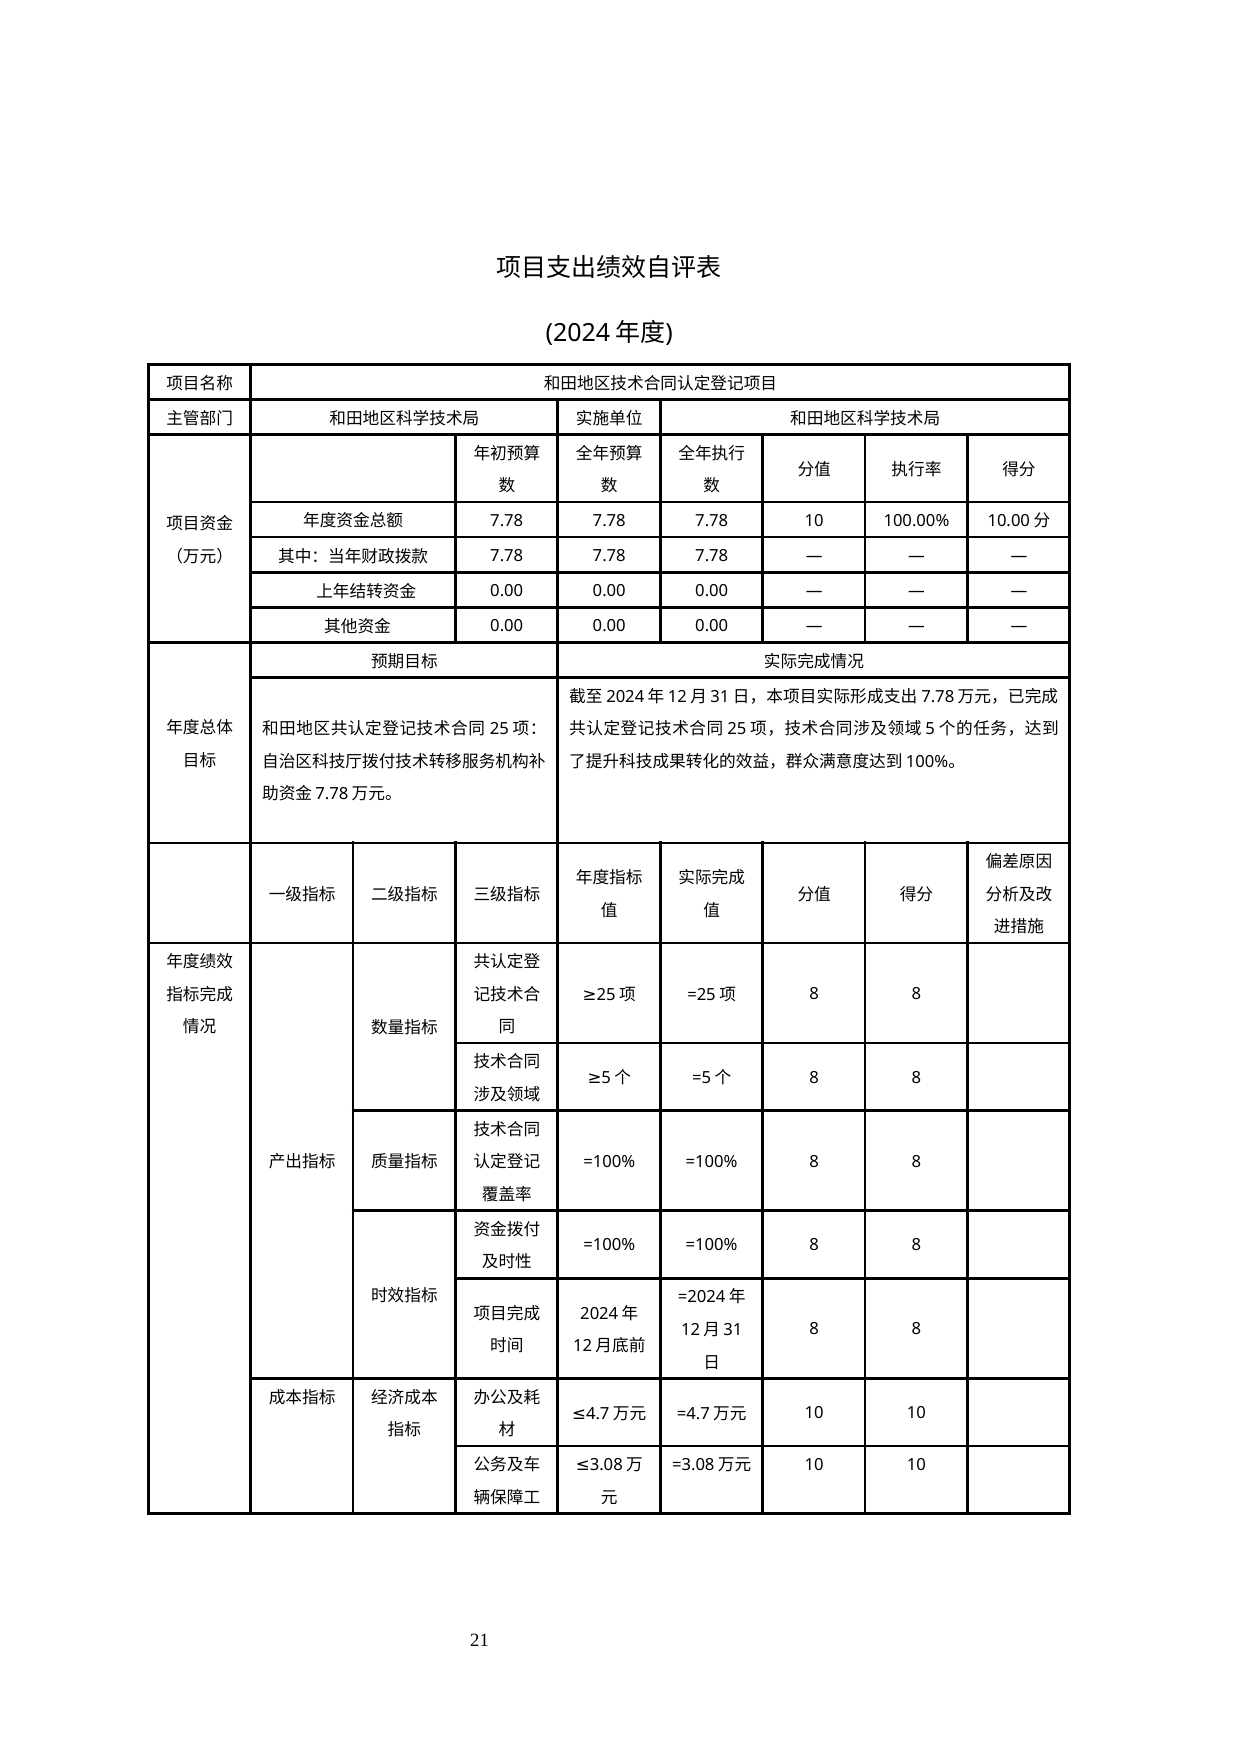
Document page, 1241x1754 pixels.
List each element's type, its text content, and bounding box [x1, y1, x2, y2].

table_cell 项目资金 （万元） [150, 436, 249, 641]
table_cell 年度总体目标 [150, 644, 249, 841]
table_cell 截至2024年12月31日，本项目实际形成支出7.78万元，已完成共认定登记技术合同25项，技术合同涉及领域5个的任务，达到了提升科技成果转化的效益，群众满意度达到100%。 [559, 679, 1068, 841]
table_cell 项目完成时间 [457, 1280, 556, 1377]
table_cell — [764, 538, 864, 571]
table_cell — [866, 609, 966, 641]
table_cell 分值 [764, 436, 864, 501]
table_cell 资金拨付及时性 [457, 1212, 556, 1277]
table_cell 8 [866, 1044, 966, 1109]
table_cell 和田地区科学技术局 [252, 401, 556, 433]
table_cell [969, 1112, 1068, 1209]
table_cell 得分 [866, 844, 966, 941]
table_cell 8 [764, 1112, 864, 1209]
table_cell 实际完成值 [662, 844, 761, 941]
table_cell [969, 1280, 1068, 1377]
table_cell =2024年12月31日 [662, 1280, 761, 1377]
table_cell 年度指标值 [559, 844, 659, 941]
table_cell 100.00% [866, 503, 966, 536]
table_cell 技术合同涉及领域 [457, 1044, 556, 1109]
table_cell 执行率 [866, 436, 966, 501]
table_cell 成本指标 [252, 1380, 352, 1512]
table_cell 实施单位 [559, 401, 659, 433]
table_cell 10.00分 [969, 503, 1068, 536]
table_cell — [866, 538, 966, 571]
table_cell 0.00 [559, 574, 659, 606]
table_cell =100% [662, 1112, 761, 1209]
table_cell ≥5个 [559, 1044, 659, 1109]
table_cell 7.78 [457, 538, 556, 571]
table_cell (2024年度) [148, 298, 1070, 363]
table_cell 公务及车辆保障工作经费 [457, 1447, 556, 1512]
table_cell 8 [764, 1212, 864, 1277]
table_cell ≥25项 [559, 944, 659, 1042]
table_cell 其中：当年财政拨款 [252, 538, 454, 571]
table_cell 0.00 [457, 574, 556, 606]
table_cell 经济成本指标 [354, 1380, 454, 1512]
table_cell 7.78 [559, 538, 659, 571]
table_cell — [764, 609, 864, 641]
table_cell [969, 944, 1068, 1042]
table_cell [969, 1447, 1068, 1512]
table_cell 项目名称 [150, 366, 249, 398]
table_cell 8 [764, 1044, 864, 1109]
table_cell ≤3.08万元 [559, 1447, 659, 1512]
table_cell 8 [764, 1280, 864, 1377]
table_cell 8 [866, 1280, 966, 1377]
table_cell 10 [764, 1380, 864, 1444]
table_cell 8 [866, 944, 966, 1042]
table_cell 上年结转资金 [252, 574, 454, 606]
table_cell 二级指标 [354, 844, 454, 941]
table_cell 全年执行数 [662, 436, 761, 501]
table_cell 10 [866, 1447, 966, 1512]
table_cell 产出指标 [252, 944, 352, 1377]
table_cell =4.7万元 [662, 1380, 761, 1444]
table_cell [252, 436, 454, 501]
table_cell — [969, 538, 1068, 571]
table_cell 0.00 [662, 609, 761, 641]
table_cell 8 [866, 1212, 966, 1277]
table_cell 7.78 [662, 503, 761, 536]
table_cell [150, 844, 249, 941]
table_cell — [764, 574, 864, 606]
table_cell 10 [866, 1380, 966, 1444]
table_cell 预期目标 [252, 644, 556, 676]
table_cell 质量指标 [354, 1112, 454, 1209]
table_cell 办公及耗材 [457, 1380, 556, 1444]
table_cell 得分 [969, 436, 1068, 501]
table_cell =3.08万元 [662, 1447, 761, 1512]
table_cell 年度资金总额 [252, 503, 454, 536]
table_cell 全年预算数 [559, 436, 659, 501]
table_cell 和田地区共认定登记技术合同25项：自治区科技厅拨付技术转移服务机构补助资金7.78万元。 [252, 679, 556, 841]
table_cell =25项 [662, 944, 761, 1042]
table_cell 7.78 [457, 503, 556, 536]
table_cell 其他资金 [252, 609, 454, 641]
table_cell 8 [866, 1112, 966, 1209]
table_cell [969, 1044, 1068, 1109]
table_cell — [969, 574, 1068, 606]
table_cell 实际完成情况 [559, 644, 1068, 676]
table_cell ≤4.7万元 [559, 1380, 659, 1444]
table_cell [969, 1380, 1068, 1444]
table_cell 7.78 [662, 538, 761, 571]
table_cell =100% [662, 1212, 761, 1277]
table_cell 共认定登记技术合同 [457, 944, 556, 1042]
table_cell 10 [764, 1447, 864, 1512]
table_cell =100% [559, 1212, 659, 1277]
table_cell 8 [764, 944, 864, 1042]
table_cell — [969, 609, 1068, 641]
table_cell 2024年12月底前 [559, 1280, 659, 1377]
table_cell 7.78 [559, 503, 659, 536]
table_cell =5个 [662, 1044, 761, 1109]
table_cell 年初预算数 [457, 436, 556, 501]
table_cell =100% [559, 1112, 659, 1209]
table_cell 主管部门 [150, 401, 249, 433]
table_cell 年度绩效指标完成情况 [150, 944, 249, 1512]
table_header 项目支出绩效自评表 [148, 233, 1070, 298]
table_cell 时效指标 [354, 1212, 454, 1377]
table_cell 三级指标 [457, 844, 556, 941]
table_cell 0.00 [457, 609, 556, 641]
table_cell 10 [764, 503, 864, 536]
table_cell 和田地区科学技术局 [662, 401, 1068, 433]
table_cell 0.00 [662, 574, 761, 606]
table_cell 一级指标 [252, 844, 352, 941]
table_cell 分值 [764, 844, 864, 941]
table_cell [969, 1212, 1068, 1277]
table_cell 技术合同认定登记覆盖率 [457, 1112, 556, 1209]
table_cell 和田地区技术合同认定登记项目 [252, 366, 1068, 398]
table_cell — [866, 574, 966, 606]
table_cell 数量指标 [354, 944, 454, 1109]
table_cell 0.00 [559, 609, 659, 641]
table_cell 偏差原因分析及改进措施 [969, 844, 1068, 941]
